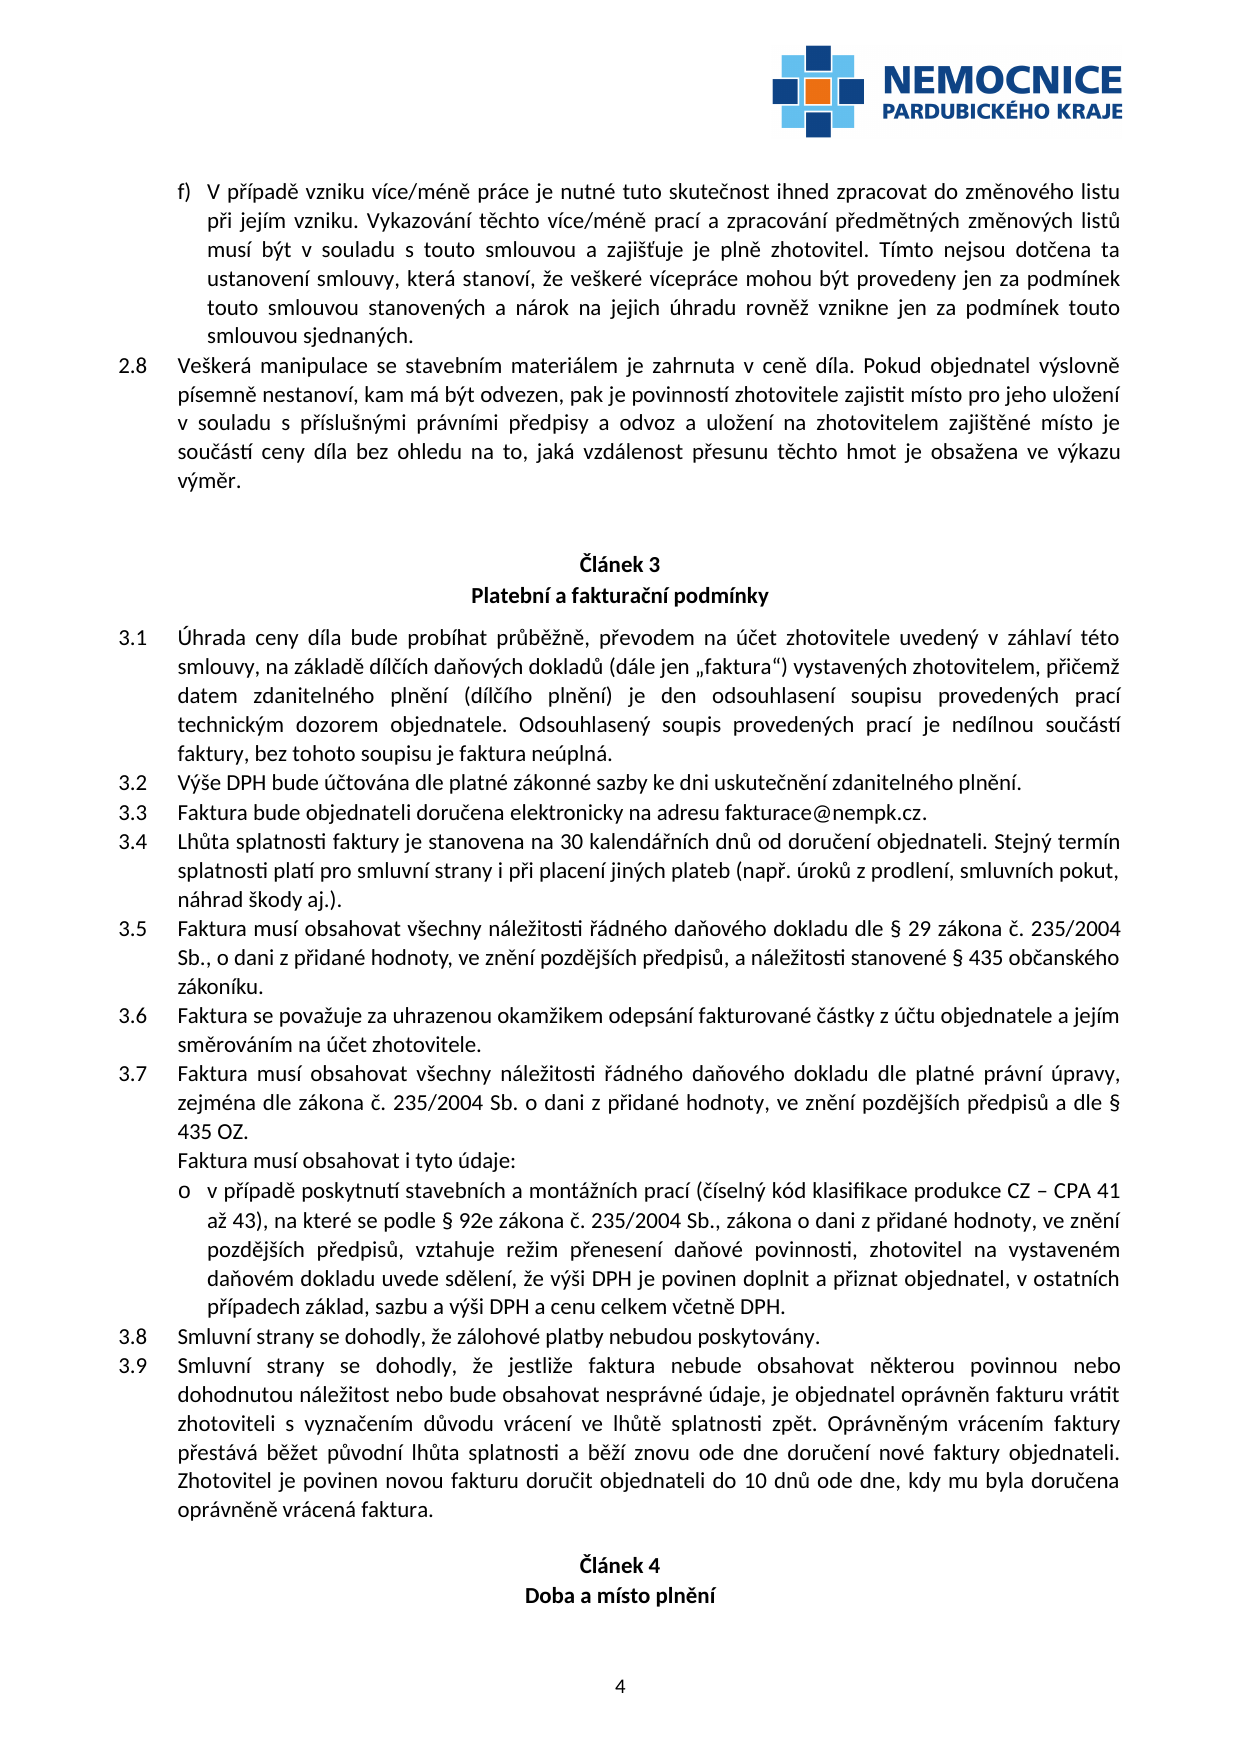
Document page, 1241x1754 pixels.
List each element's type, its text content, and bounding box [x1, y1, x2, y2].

text Faktura musí obsahovat i tyto údaje: [148, 1147, 1122, 1174]
list Veškerá manipulace se stavebním materiálem je zahrnuta v ceně díla. Pokud objednatel výslovně písemně nestanoví, kam má být odvezen, pak je povinností zhotovitele zajistit místo pro jeho uložení v souladu s příslušnými právními předpisy a odvoz a uložení na zhotovitelem zajištěné místo je součástí ceny díla bez ohledu na to, jaká vzdálenost přesunu těchto hmot je obsažena ve výkazu výměr. [118, 351, 1122, 494]
list Faktura se považuje za uhrazenou okamžikem odepsání fakturované částky z účtu objednatele a jejím směrováním na účet zhotovitele. [118, 1001, 1122, 1058]
list V případě vzniku více/méně práce je nutné tuto skutečnost ihned zpracovat do změnového listu při jejím vzniku. Vykazování těchto více/méně prací a zpracování předmětných změnových listů musí být v souladu s touto smlouvou a zajišťuje je plně zhotovitel. Tímto nejsou dotčena ta ustanovení smlouvy, která stanoví, že veškeré vícepráce mohou být provedeny jen za podmínek touto smlouvou stanovených a nárok na jejich úhradu rovněž vznikne jen za podmínek touto smlouvou sjednaných. [177, 177, 1122, 349]
text Článek 3 [155, 550, 1084, 578]
list Lhůta splatnosti faktury je stanovena na 30 kalendářních dnů od doručení objednateli. Stejný termín splatnosti platí pro smluvní strany i při placení jiných plateb (např. úroků z prodlení, smluvních pokut, náhrad škody aj.). [118, 827, 1122, 913]
list Úhrada ceny díla bude probíhat průběžně, převodem na účet zhotovitele uvedený v záhlaví této smlouvy, na základě dílčích daňových dokladů (dále jen „faktura“) vystavených zhotovitelem, přičemž datem zdanitelného plnění (dílčího plnění) je den odsouhlasení soupisu provedených prací technickým dozorem objednatele. Odsouhlasený soupis provedených prací je nedílnou součástí faktury, bez tohoto soupisu je faktura neúplná. [118, 623, 1122, 767]
picture [771, 45, 1123, 139]
list v případě poskytnutí stavebních a montážních prací (číselný kód klasifikace produkce CZ – CPA 41 až 43), na které se podle § 92e zákona č. 235/2004 Sb., zákona o dani z přidané hodnoty, ve znění pozdějších předpisů, vztahuje režim přenesení daňové povinnosti, zhotovitel na vystaveném daňovém dokladu uvede sdělení, že výši DPH je povinen doplnit a přiznat objednatel, v ostatních případech základ, sazbu a výši DPH a cenu celkem včetně DPH. [177, 1176, 1122, 1321]
list Smluvní strany se dohodly, že jestliže faktura nebude obsahovat některou povinnou nebo dohodnutou náležitost nebo bude obsahovat nesprávné údaje, je objednatel oprávněn fakturu vrátit zhotoviteli s vyznačením důvodu vrácení ve lhůtě splatnosti zpět. Oprávněným vrácením faktury přestává běžet původní lhůta splatnosti a běží znovu ode dne doručení nové faktury objednateli. Zhotovitel je povinen novou fakturu doručit objednateli do 10 dnů ode dne, kdy mu byla doručena oprávněně vrácená faktura. [118, 1351, 1122, 1523]
list Faktura bude objednateli doručena elektronicky na adresu fakturace@nempk.cz. [118, 798, 1122, 826]
list Smluvní strany se dohodly, že zálohové platby nebudou poskytovány. [118, 1322, 1122, 1350]
text Článek 4 [155, 1551, 1084, 1579]
list Faktura musí obsahovat všechny náležitosti řádného daňového dokladu dle § 29 zákona č. 235/2004 Sb., o dani z přidané hodnoty, ve znění pozdějších předpisů, a náležitosti stanovené § 435 občanského zákoníku. [118, 914, 1122, 1000]
text Platební a fakturační podmínky [155, 581, 1085, 609]
list Výše DPH bude účtována dle platné zákonné sazby ke dni uskutečnění zdanitelného plnění. [118, 768, 1122, 796]
list Faktura musí obsahovat všechny náležitosti řádného daňového dokladu dle platné právní úpravy, zejména dle zákona č. 235/2004 Sb. o dani z přidané hodnoty, ve znění pozdějších předpisů a dle § 435 OZ. [118, 1059, 1122, 1145]
text Doba a místo plnění [155, 1582, 1085, 1610]
